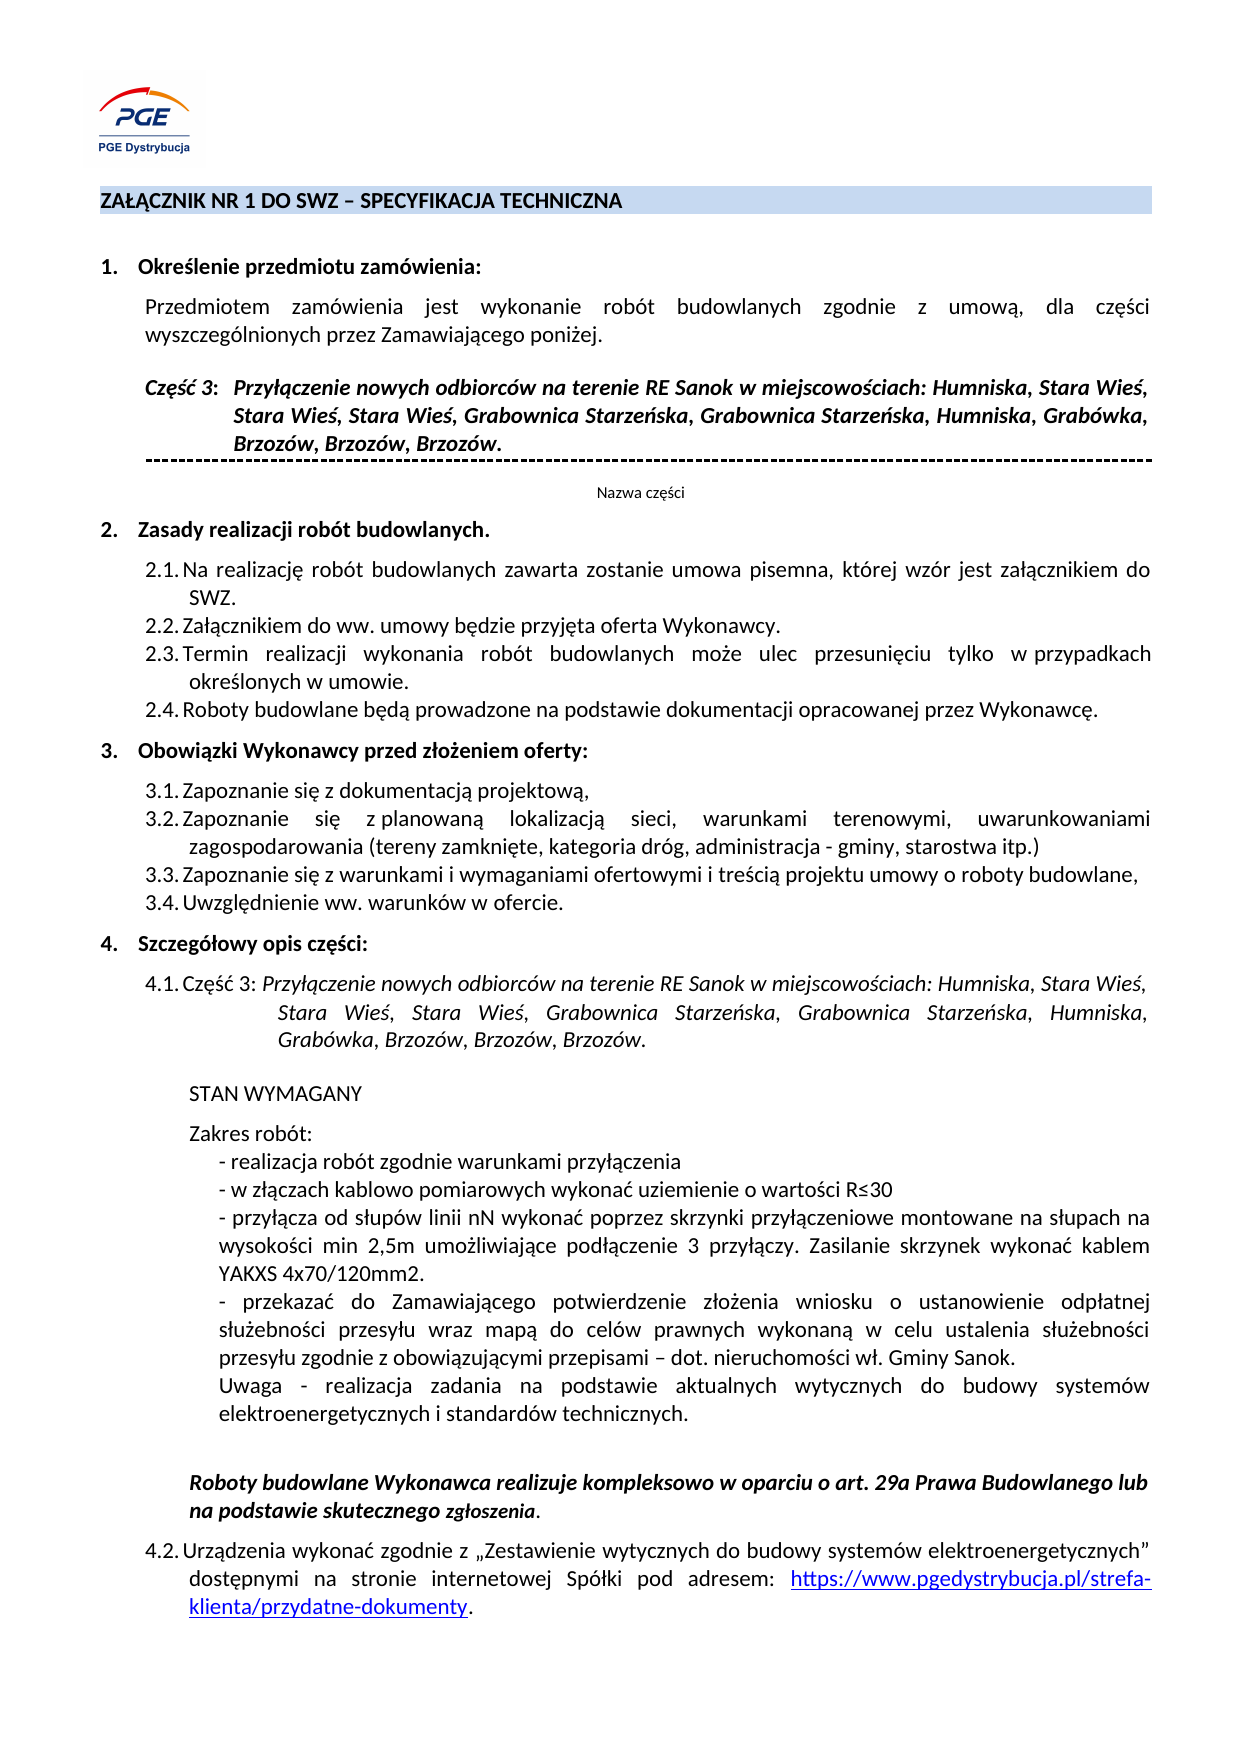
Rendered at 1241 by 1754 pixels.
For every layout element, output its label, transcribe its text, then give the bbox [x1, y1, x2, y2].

list Szczegółowy opis części: [100, 929, 1152, 957]
list Roboty budowlane będą prowadzone na podstawie dokumentacji opracowanej przez Wykonawcę. [145, 695, 1152, 723]
list Zapoznanie się z dokumentacją projektową, [145, 776, 1152, 804]
title Nazwa części [130, 482, 1152, 502]
text Uwaga - realizacja zadania na podstawie aktualnych wytycznych do budowy systemów elektroenergetycznych i standardów technicznych. [218, 1371, 1152, 1427]
title Część 3: Przyłączenie nowych odbiorców na terenie RE Sanok w miejscowościach: Humniska, Stara Wieś, Stara Wieś, Stara Wieś, Grabownica Starzeńska, Grabownica Starzeńska, Humniska, Grabówka, Brzozów, Brzozów, Brzozów. [145, 373, 1152, 462]
list Załącznikiem do ww. umowy będzie przyjęta oferta Wykonawcy. [145, 611, 1152, 639]
text - w złączach kablowo pomiarowych wykonać uziemienie o wartości R≤30 [218, 1175, 1152, 1203]
text ZAŁĄCZNIK NR 1 DO SWZ – SPECYFIKACJA TECHNICZNA [100, 186, 1152, 214]
list Urządzenia wykonać zgodnie z „Zestawienie wytycznych do budowy systemów elektroenergetycznych” dostępnymi na stronie internetowej Spółki pod adresem: https://www.pgedystrybucja.pl/strefa-klienta/przydatne-dokumenty. [145, 1536, 1152, 1621]
list Zasady realizacji robót budowlanych. [100, 515, 1152, 543]
list Na realizację robót budowlanych zawarta zostanie umowa pisemna, której wzór jest załącznikiem do SWZ. [145, 555, 1152, 611]
list Zapoznanie się z warunkami i wymaganiami ofertowymi i treścią projektu umowy o roboty budowlane, [145, 861, 1152, 888]
text - przekazać do Zamawiającego potwierdzenie złożenia wniosku o ustanowienie odpłatnej służebności przesyłu wraz mapą do celów prawnych wykonaną w celu ustalenia służebności przesyłu zgodnie z obowiązującymi przepisami – dot. nieruchomości wł. Gminy Sanok. [218, 1287, 1152, 1371]
list Obowiązki Wykonawcy przed złożeniem oferty: [100, 736, 1152, 764]
list Uwzględnienie ww. warunków w ofercie. [145, 888, 1152, 917]
list Termin realizacji wykonania robót budowlanych może ulec przesunięciu tylko w przypadkach określonych w umowie. [145, 639, 1152, 695]
text Roboty budowlane Wykonawca realizuje kompleksowo w oparciu o art. 29a Prawa Budowlanego lub na podstawie skutecznego zgłoszenia. [189, 1468, 1152, 1524]
list Zapoznanie się z planowaną lokalizacją sieci, warunkami terenowymi, uwarunkowaniami zagospodarowania (tereny zamknięte, kategoria dróg, administracja - gminy, starostwa itp.) [145, 804, 1152, 861]
picture [82, 70, 207, 168]
text Zakres robót: [189, 1119, 1152, 1147]
list Określenie przedmiotu zamówienia: [100, 252, 1152, 280]
list Część 3: Przyłączenie nowych odbiorców na terenie RE Sanok w miejscowościach: Humniska, Stara Wieś, Stara Wieś, Stara Wieś, Grabownica Starzeńska, Grabownica Starzeńska, Humniska, Grabówka, Brzozów, Brzozów, Brzozów. [145, 969, 1152, 1054]
text Przedmiotem zamówienia jest wykonanie robót budowlanych zgodnie z umową, dla części wyszczególnionych przez Zamawiającego poniżej. [145, 292, 1152, 348]
text - realizacja robót zgodnie warunkami przyłączenia [218, 1147, 1152, 1175]
text - przyłącza od słupów linii nN wykonać poprzez skrzynki przyłączeniowe montowane na słupach na wysokości min 2,5m umożliwiające podłączenie 3 przyłączy. Zasilanie skrzynek wykonać kablem YAKXS 4x70/120mm2. [218, 1203, 1152, 1287]
text STAN WYMAGANY [189, 1079, 1152, 1107]
